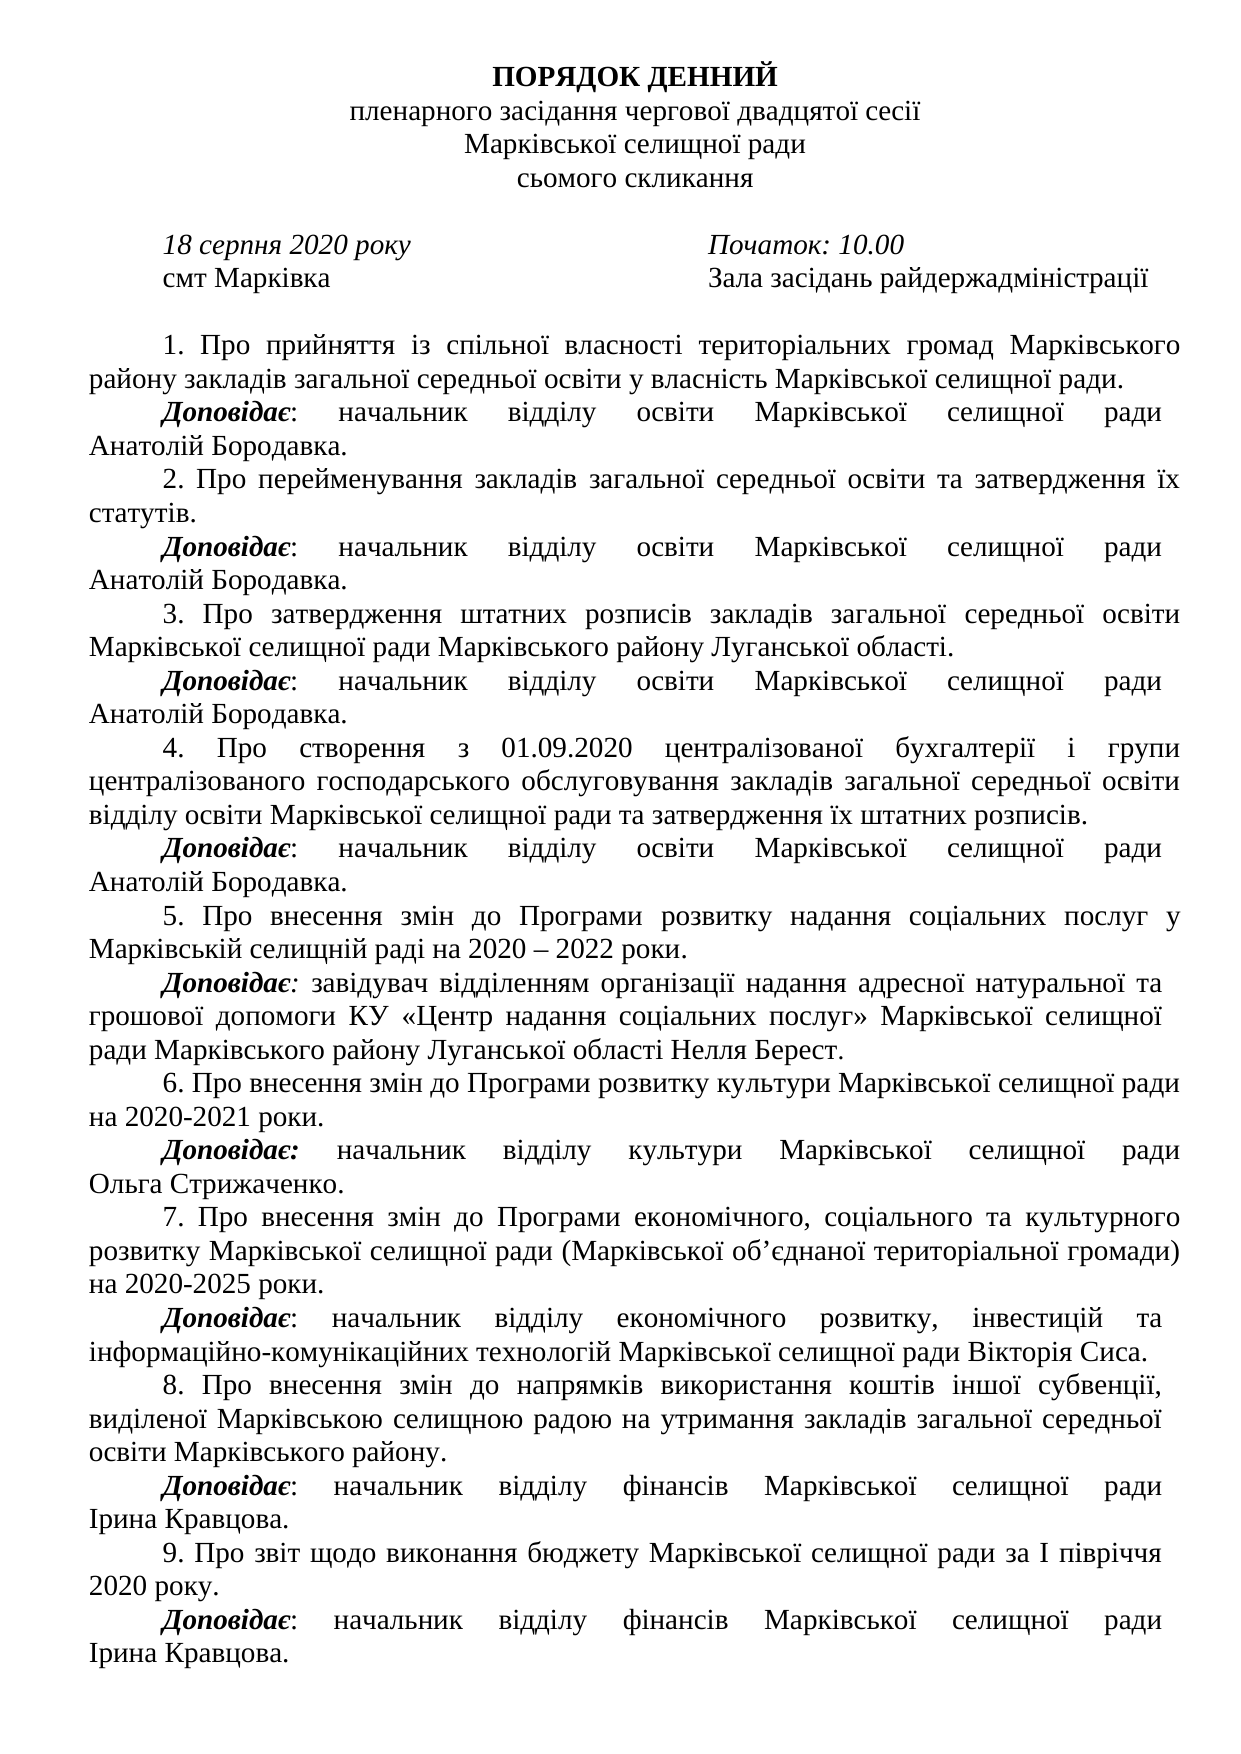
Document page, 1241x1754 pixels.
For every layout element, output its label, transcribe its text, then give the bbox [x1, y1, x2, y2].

text Доповідає: начальник відділу освіти Марківської селищної ради Анатолій Бородавка. [89, 394, 1163, 462]
text Доповідає: начальник відділу освіти Марківської селищної ради Анатолій Бородавка. [89, 663, 1163, 730]
title Марківської селищної ради [89, 126, 1181, 160]
text 2. Про перейменування закладів загальної середньої освіти та затвердження їх статутів. [89, 462, 1181, 529]
text 6. Про внесення змін до Програми розвитку культури Марківської селищної ради на 2020-2021 роки. [89, 1065, 1181, 1132]
text Доповідає: завідувач відділенням організації надання адресної натуральної та грошової допомоги КУ «Центр надання соціальних послуг» Марківської селищної ради Марківського району Луганської області Нелля Берест. [89, 965, 1163, 1065]
title ПОРЯДОК ДЕННИЙ [89, 59, 1181, 93]
text 5. Про внесення змін до Програми розвитку надання соціальних послуг у Марківській селищній раді на 2020 – 2022 роки. [89, 898, 1181, 965]
text 7. Про внесення змін до Програми економічного, соціального та культурного розвитку Марківської селищної ради (Марківської об’єднаної територіальної громади) на 2020-2025 роки. [89, 1199, 1181, 1300]
title смт Марківка Зала засідань райдержадміністрації [89, 260, 1181, 294]
text 8. Про внесення змін до напрямків використання коштів іншої субвенції, виділеної Марківською селищною радою на утримання закладів загальної середньої освіти Марківського району. [89, 1367, 1163, 1468]
title сьомого скликання [89, 160, 1181, 193]
title пленарного засідання чергової двадцятої сесії [89, 93, 1181, 126]
text Доповідає: начальник відділу культури Марківської селищної ради Ольга Стрижаченко. [89, 1132, 1181, 1199]
text 3. Про затвердження штатних розписів закладів загальної середньої освіти Марківської селищної ради Марківського району Луганської області. [89, 596, 1181, 663]
text Доповідає: начальник відділу фінансів Марківської селищної ради Ірина Кравцова. [89, 1468, 1163, 1535]
title 18 серпня 2020 року Початок: 10.00 [89, 227, 1181, 260]
text Доповідає: начальник відділу освіти Марківської селищної ради Анатолій Бородавка. [89, 529, 1163, 596]
text Доповідає: начальник відділу освіти Марківської селищної ради Анатолій Бородавка. [89, 831, 1163, 898]
text 1. Про прийняття із спільної власності територіальних громад Марківського району закладів загальної середньої освіти у власність Марківської селищної ради. [89, 327, 1181, 394]
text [89, 1602, 1163, 1669]
text 9. Про звіт щодо виконання бюджету Марківської селищної ради за І півріччя 2020 року. [89, 1535, 1163, 1602]
text Доповідає: начальник відділу економічного розвитку, інвестицій та інформаційно-комунікаційних технологій Марківської селищної ради Вікторія Сиса. [89, 1300, 1163, 1367]
text 4. Про створення з 01.09.2020 централізованої бухгалтерії і групи централізованого господарського обслуговування закладів загальної середньої освіти відділу освіти Марківської селищної ради та затвердження їх штатних розписів. [89, 730, 1181, 831]
